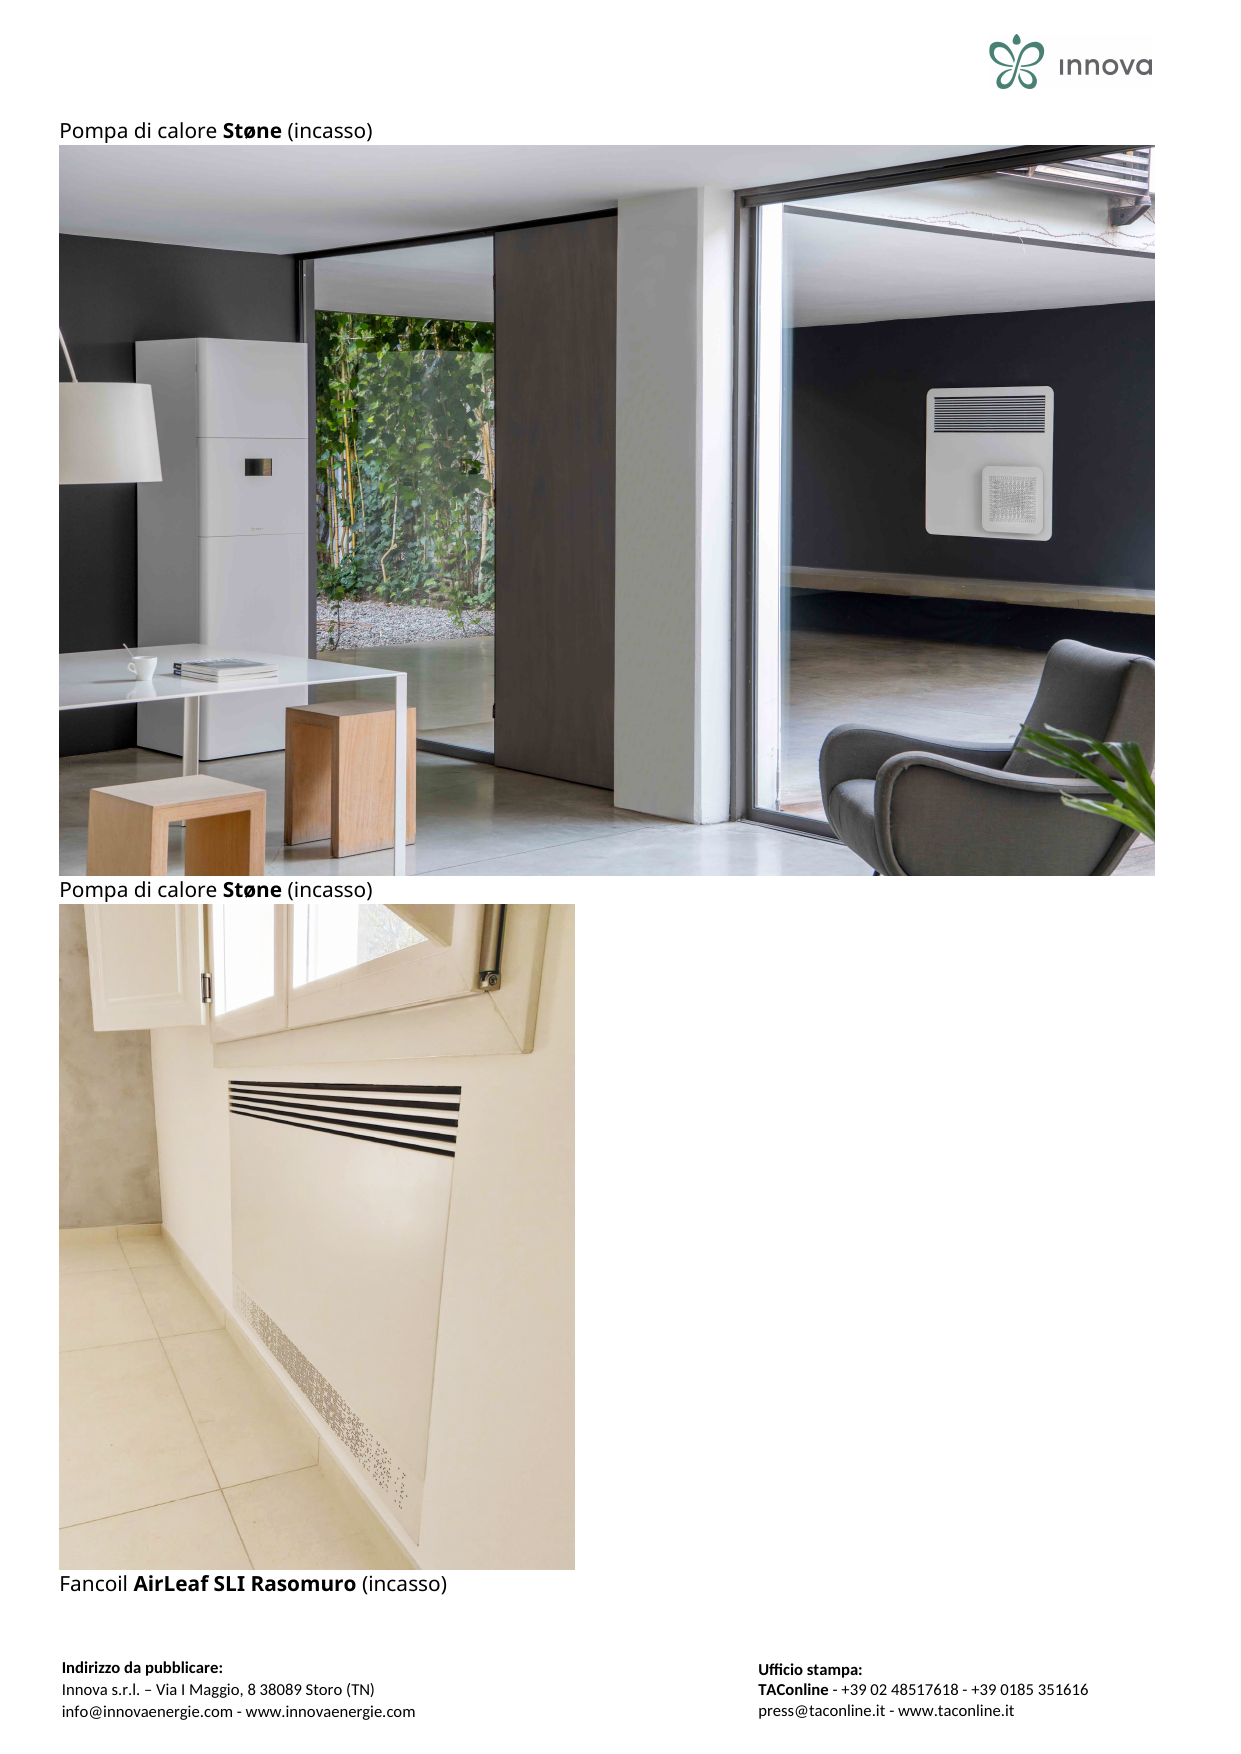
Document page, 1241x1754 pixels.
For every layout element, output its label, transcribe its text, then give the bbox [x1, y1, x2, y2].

picture [59, 145, 1155, 876]
text Fancoil AirLeaf SLI Rasomuro (incasso) [59, 1569, 1152, 1598]
text Pompa di calore Støne (incasso) [59, 876, 1152, 904]
text Pompa di calore Støne (incasso) [59, 117, 1152, 145]
picture [59, 904, 575, 1570]
picture [989, 34, 1152, 89]
